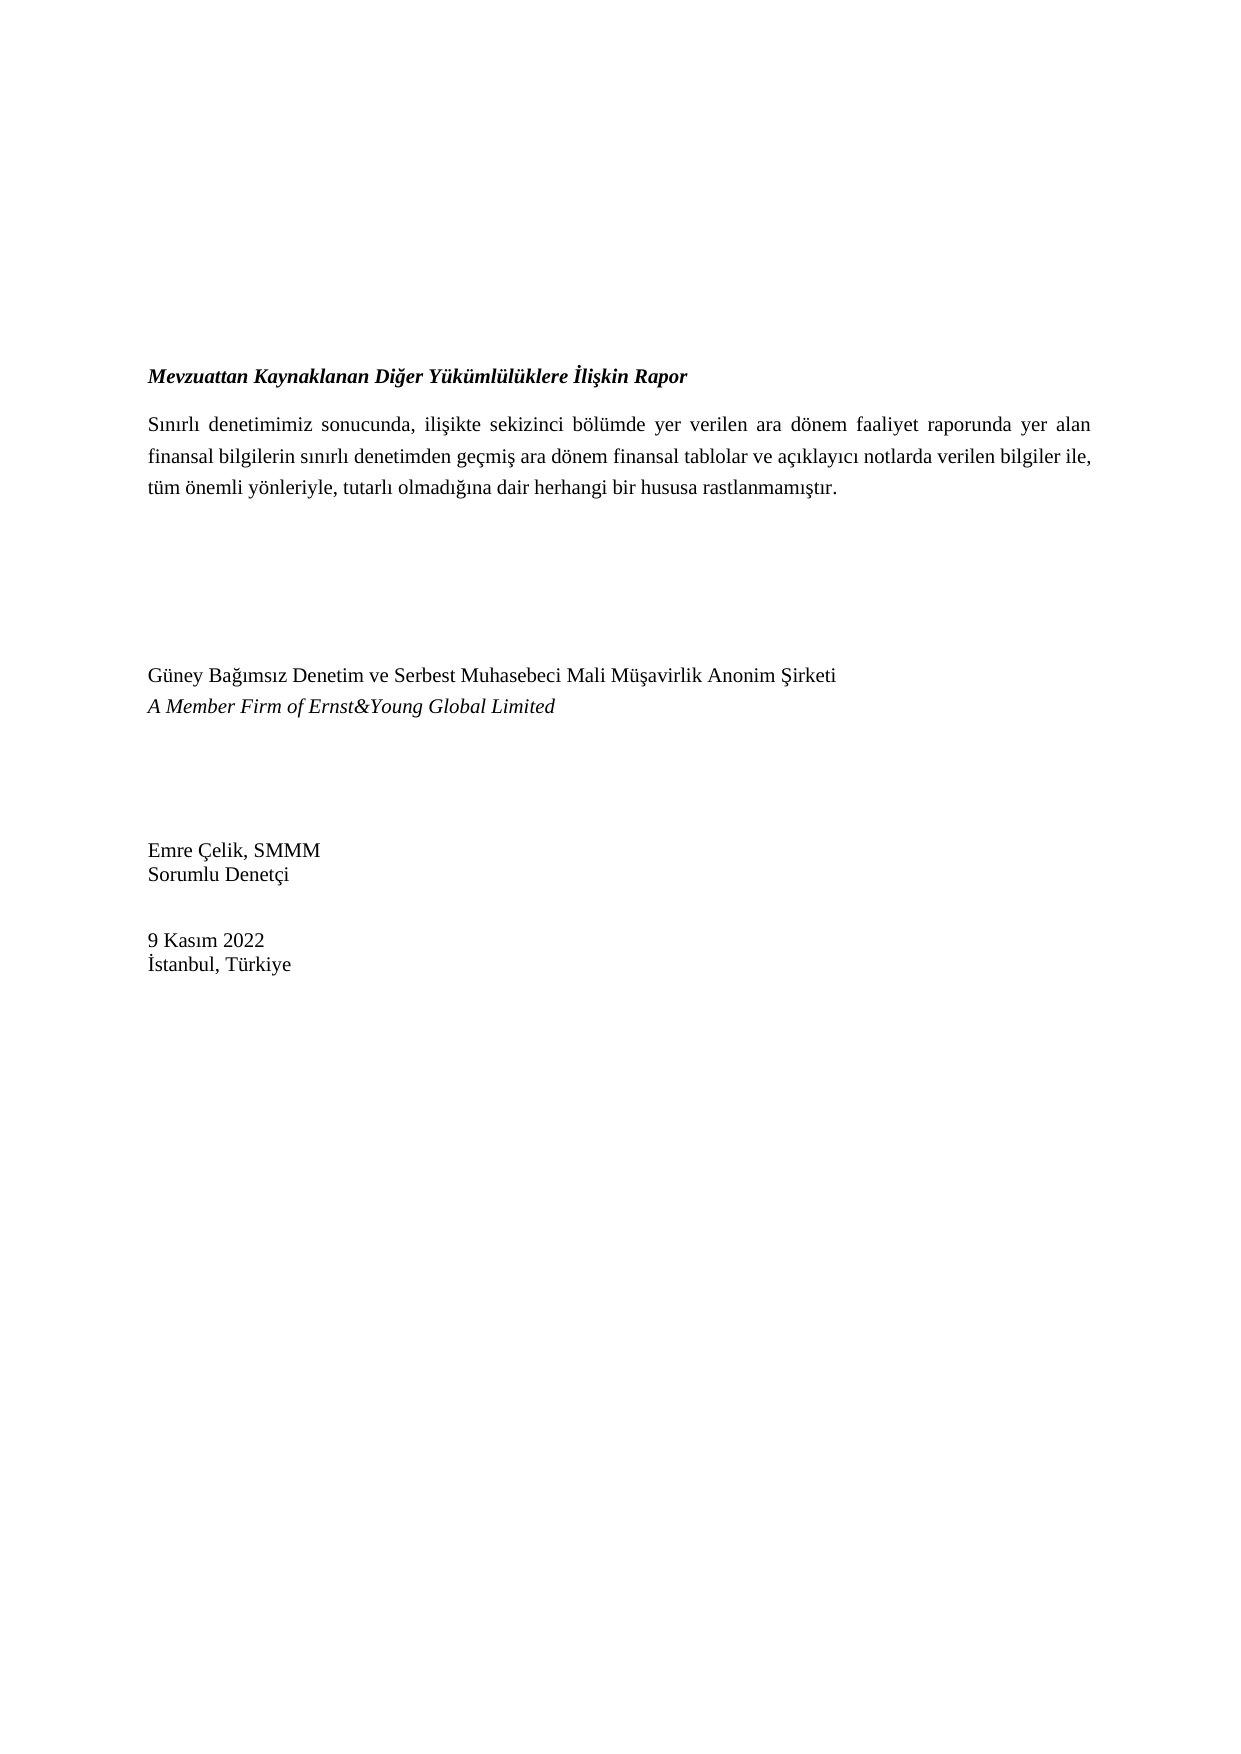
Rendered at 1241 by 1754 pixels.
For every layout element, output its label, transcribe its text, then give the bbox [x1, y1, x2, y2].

text Güney Bağımsız Denetim ve Serbest Muhasebeci Mali Müşavirlik Anonim Şirketi [148, 662, 1093, 687]
text 9 Kasım 2022 [148, 928, 1043, 952]
text Sorumlu Denetçi [148, 862, 1043, 886]
text Sınırlı denetimimiz sonucunda, ilişikte sekizinci bölümde yer verilen ara dönem faaliyet raporunda yer alan finansal bilgilerin sınırlı denetimden geçmiş ara dönem finansal tablolar ve açıklayıcı notlarda verilen bilgiler ile, tüm önemli yönleriyle, tutarlı olmadığına dair herhangi bir hususa rastlanmamıştır. [148, 412, 1093, 506]
text A Member Firm of Ernst&Young Global Limited [148, 694, 1093, 718]
text Emre Çelik, SMMM [148, 838, 1043, 862]
text İstanbul, Türkiye [148, 952, 1092, 976]
text Mevzuattan Kaynaklanan Diğer Yükümlülüklere İlişkin Rapor [148, 364, 1093, 388]
